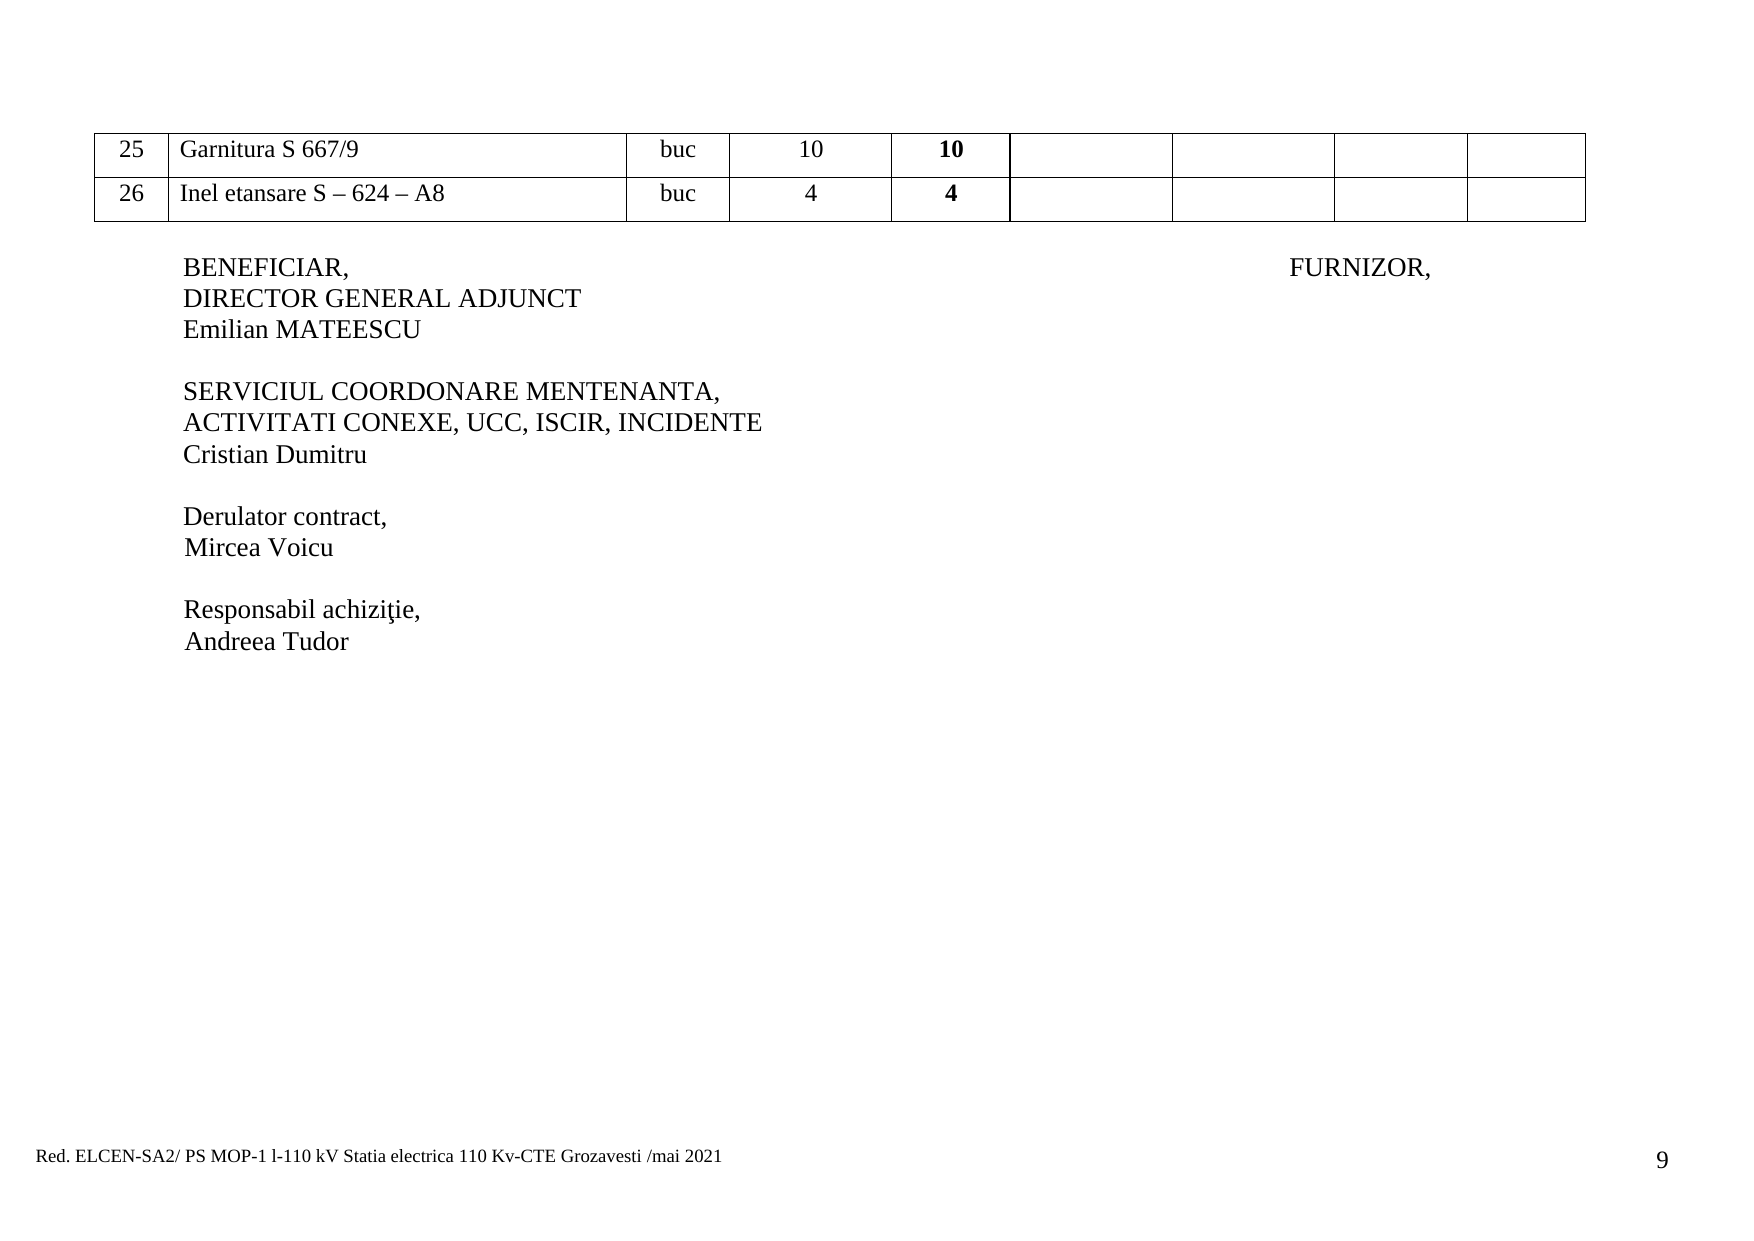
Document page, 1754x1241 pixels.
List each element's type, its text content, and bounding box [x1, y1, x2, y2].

text SERVICIUL COORDONARE MENTENANTA, [35, 375, 1668, 407]
table_cell [1173, 178, 1334, 221]
text Andreea Tudor [35, 624, 1668, 656]
text Emilian MATEESCU [35, 313, 1668, 344]
table_cell [1011, 134, 1172, 177]
text DIRECTOR GENERAL ADJUNCT [35, 282, 1668, 313]
table_cell Inel etansare S – 624 – A8 [169, 178, 626, 221]
table_cell 25 [95, 134, 168, 177]
table_cell [1468, 178, 1585, 221]
text BENEFICIAR, FURNIZOR, [109, 251, 1668, 282]
table_cell [1335, 178, 1467, 221]
table_cell 10 [730, 134, 891, 177]
text Derulator contract, [35, 500, 1668, 531]
table_cell 4 [730, 178, 891, 221]
table_cell [1335, 134, 1467, 177]
table_cell 26 [95, 178, 168, 221]
table_cell Garnitura S 667/9 [169, 134, 626, 177]
table_cell [1011, 178, 1172, 221]
table_cell 4 [892, 178, 1009, 221]
table_cell buc [627, 134, 729, 177]
table_cell [1173, 134, 1334, 177]
table_cell [1468, 134, 1585, 177]
text Cristian Dumitru [35, 438, 1668, 469]
text Mircea Voicu [35, 531, 1668, 562]
text ACTIVITATI CONEXE, UCC, ISCIR, INCIDENTE [35, 407, 1668, 438]
text Responsabil achiziţie, [35, 593, 1668, 624]
table_cell buc [627, 178, 729, 221]
table_cell 10 [892, 134, 1009, 177]
